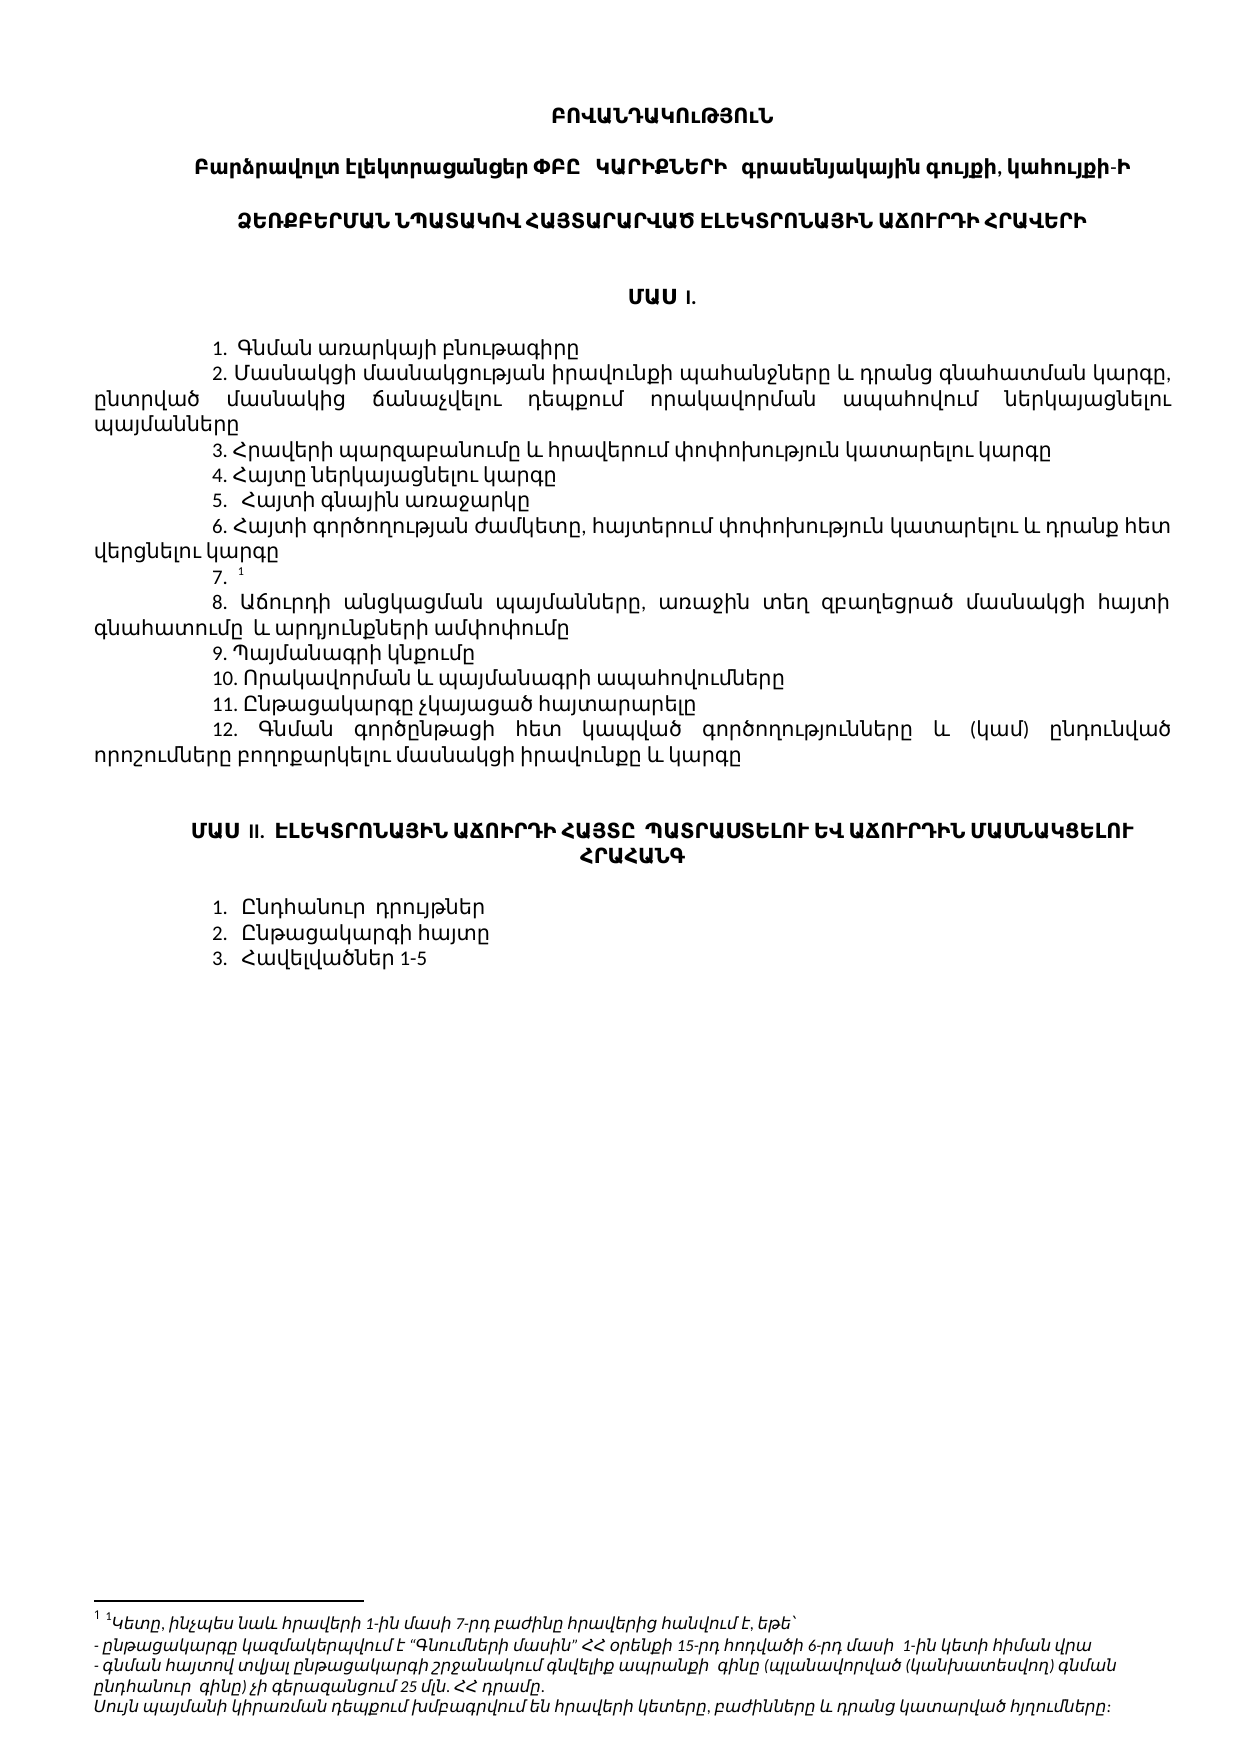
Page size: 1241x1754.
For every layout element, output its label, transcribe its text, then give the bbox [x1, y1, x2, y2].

text ՄԱՍ II. ԷԼԵԿՏՐՈՆԱՅԻՆ ԱՃՈԻՐԴԻ ՀԱՅՏԸ ՊԱՏՐԱՍՏԵԼՈՒ ԵՎ ԱՃՈՒՐԴԻՆ ՄԱՍՆԱԿՑԵԼՈՒ ՀՐԱՀԱՆԳ [94, 818, 1171, 869]
text 3. Հրավերի պարզաբանումը և հրավերում փոփոխություն կատարելու կարգը [94, 437, 1171, 462]
text 5. Հայտի գնային առաջարկը [94, 488, 1171, 513]
text 7. 1 [94, 564, 1171, 589]
text 10. Որակավորման և պայմանագրի ապահովումները [94, 666, 1171, 691]
text ԲՈՎԱՆԴԱԿՈւԹՅՈւՆ [94, 103, 1171, 128]
text 3. Հավելվածներ 1-5 [94, 945, 1171, 971]
text 1. Ընդհանուր դրույթներ [94, 894, 1171, 920]
text 11. Ընթացակարգը չկայացած հայտարարելը [94, 691, 1171, 716]
text 8. Աճուրդի անցկացման պայմանները, առաջին տեղ զբաղեցրած մասնակցի հայտի գնահատումը և արդյունքների ամփոփումը [94, 589, 1171, 640]
text ՄԱՍ I. [94, 284, 1171, 310]
text 4. Հայտը ներկայացնելու կարգը [94, 462, 1171, 488]
text 2. Մասնակցի մասնակցության իրավունքի պահանջները և դրանց գնահատման կարգը, ընտրված մասնակից ճանաչվելու դեպքում որակավորման ապահովում ներկայացնելու պայմանները [94, 361, 1171, 437]
text 2. Ընթացակարգի հայտը [94, 920, 1171, 945]
text ՁԵՌՔԲԵՐՄԱՆ ՆՊԱՏԱԿՈՎ ՀԱՅՏԱՐԱՐՎԱԾ ԷԼԵԿՏՐՈՆԱՅԻՆ ԱՃՈՒՐԴԻ ՀՐԱՎԵՐԻ [94, 208, 1171, 233]
text Բարձրավոլտ էլեկտրացանցեր ՓԲԸ ԿԱՐԻՔՆԵՐԻ գրասենյակային գույքի, կահույքի-Ի [94, 154, 1171, 179]
text 1. Գնման առարկայի բնութագիրը [94, 335, 1171, 361]
text 6. Հայտի գործողության ժամկետը, հայտերում փոփոխություն կատարելու և դրանք հետ վերցնելու կարգը [94, 513, 1171, 564]
text 12. Գնման գործընթացի հետ կապված գործողությունները և (կամ) ընդունված որոշումները բողոքարկելու մասնակցի իրավունքը և կարգը [94, 716, 1171, 767]
text 9. Պայմանագրի կնքումը [94, 640, 1171, 666]
